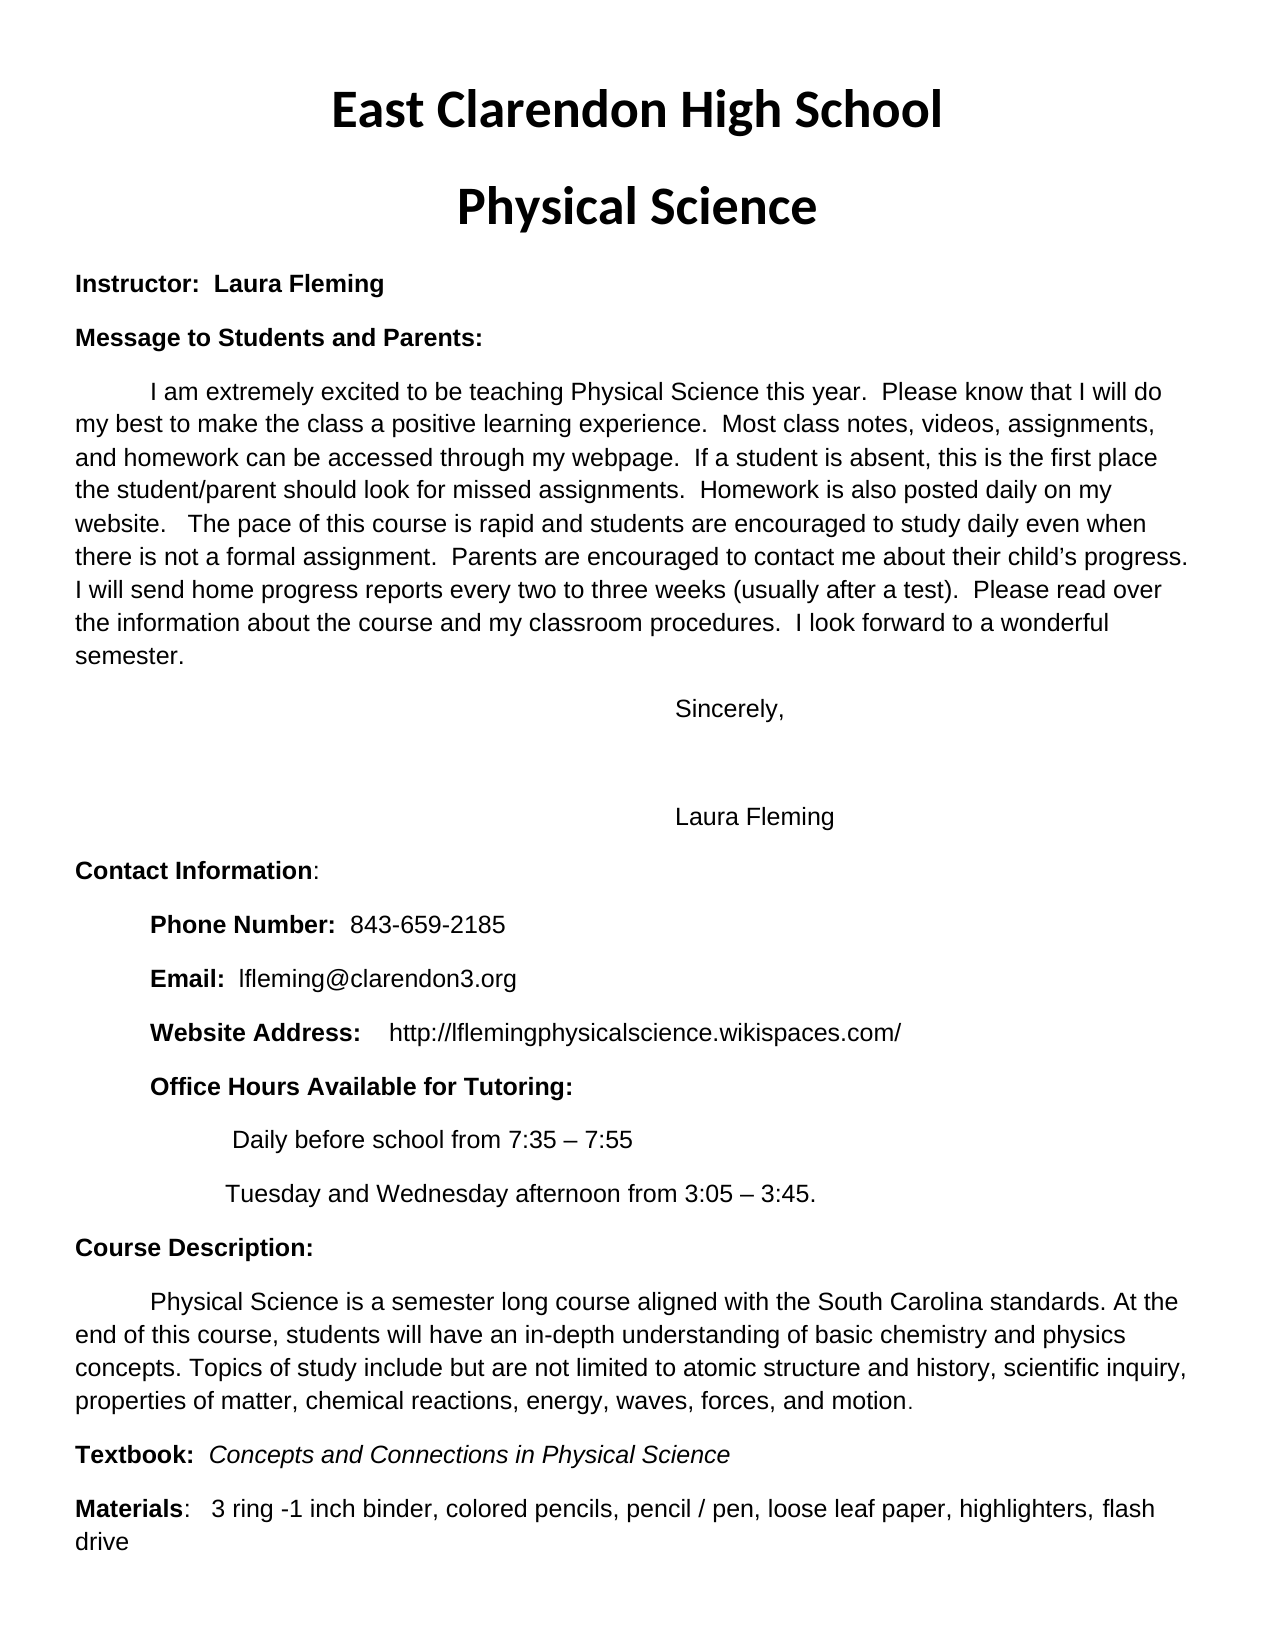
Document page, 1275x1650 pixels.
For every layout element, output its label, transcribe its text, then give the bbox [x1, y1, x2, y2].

text Laura Fleming [75, 802, 1200, 831]
text Email: lfleming@clarendon3.org [75, 964, 1200, 992]
text Instructor: Laura Fleming [75, 269, 1200, 297]
text Daily before school from 7:35 – 7:55 [150, 1125, 1200, 1154]
text Contact Information: [75, 856, 1200, 885]
text Materials: 3 ring -1 inch binder, colored pencils, pencil / pen, loose leaf paper, highlighters, flash drive [75, 1494, 1200, 1555]
text Textbook: Concepts and Connections in Physical Science [75, 1440, 1200, 1468]
text Phone Number: 843-659-2185 [75, 910, 1200, 939]
text Office Hours Available for Tutoring: [75, 1071, 1200, 1100]
text Sincerely, [75, 694, 1200, 723]
text Tuesday and Wednesday afternoon from 3:05 – 3:45. [75, 1179, 1200, 1208]
text Physical Science is a semester long course aligned with the South Carolina standards. At the end of this course, students will have an in-depth understanding of basic chemistry and physics concepts. Topics of study include but are not limited to atomic structure and history, scientific inquiry, properties of matter, chemical reactions, energy, waves, forces, and motion. [75, 1287, 1200, 1415]
text Website Address: http://lflemingphysicalscience.wikispaces.com/ [75, 1018, 1200, 1046]
text Course Description: [75, 1233, 1200, 1262]
text Message to Students and Parents: [75, 323, 1200, 351]
text East Clarendon High School [75, 75, 1200, 141]
text I am extremely excited to be teaching Physical Science this year. Please know that I will do my best to make the class a positive learning experience. Most class notes, videos, assignments, and homework can be accessed through my webpage. If a student is absent, this is the first place the student/parent should look for missed assignments. Homework is also posted daily on my website. The pace of this course is rapid and students are encouraged to study daily even when there is not a formal assignment. Parents are encouraged to contact me about their child’s progress. I will send home progress reports every two to three weeks (usually after a test). Please read over the information about the course and my classroom procedures. I look forward to a wonderful semester. [75, 376, 1200, 669]
text Physical Science [75, 172, 1200, 238]
